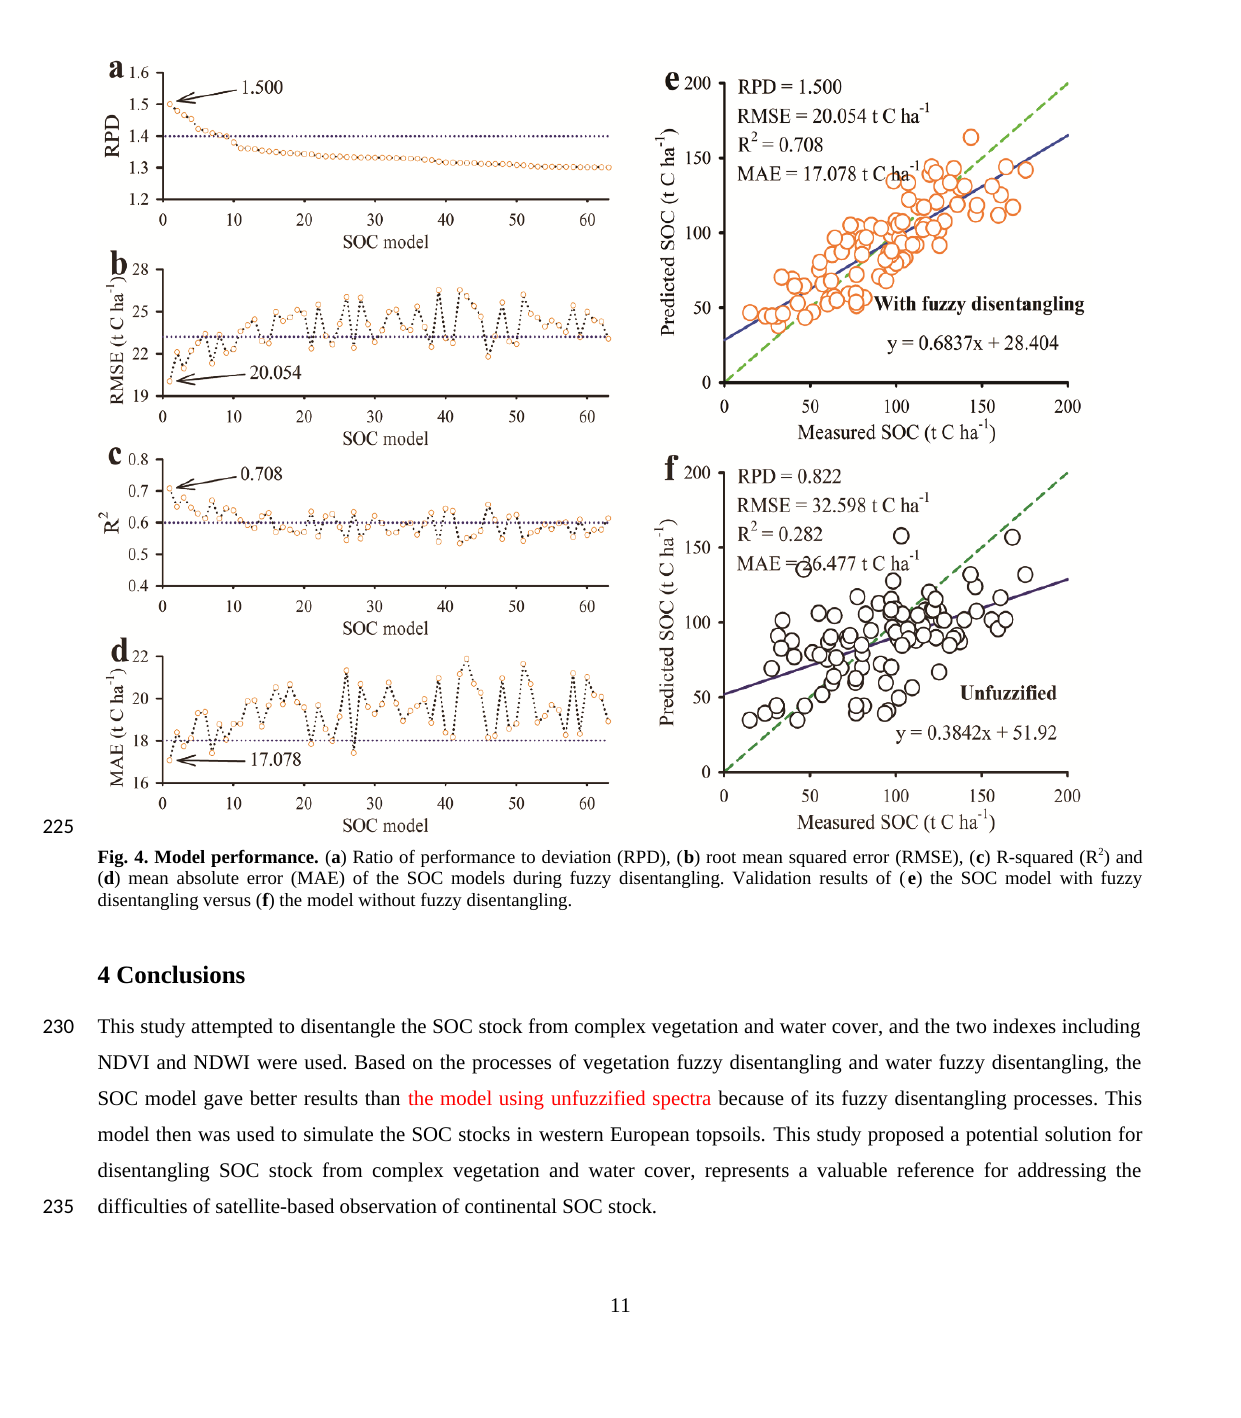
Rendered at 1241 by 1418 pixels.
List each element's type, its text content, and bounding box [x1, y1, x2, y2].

subtitle 4 Conclusions [97, 960, 1143, 989]
text Fig. 4. Model performance. (a) Ratio of performance to deviation (RPD), (b) root mean squared error (RMSE), (c) R-squared (R2) and (d) mean absolute error (MAE) of the SOC models during fuzzy disentangling. Validation results of (e) the SOC model with fuzzy disentangling versus (f) the model without fuzzy disentangling. [97, 846, 1143, 910]
text This study attempted to disentangle the SOC stock from complex vegetation and water cover, and the two indexes including NDVI and NDWI were used. Based on the processes of vegetation fuzzy disentangling and water fuzzy disentangling, the SOC model gave better results than the model using unfuzzified spectra because of its fuzzy disentangling processes. This model then was used to simulate the SOC stocks in western European topsoils. This study proposed a potential solution for disentangling SOC stock from complex vegetation and water cover, represents a valuable reference for addressing the difficulties of satellite-based observation of continental SOC stock. [97, 1014, 1143, 1218]
picture [97, 59, 1092, 834]
